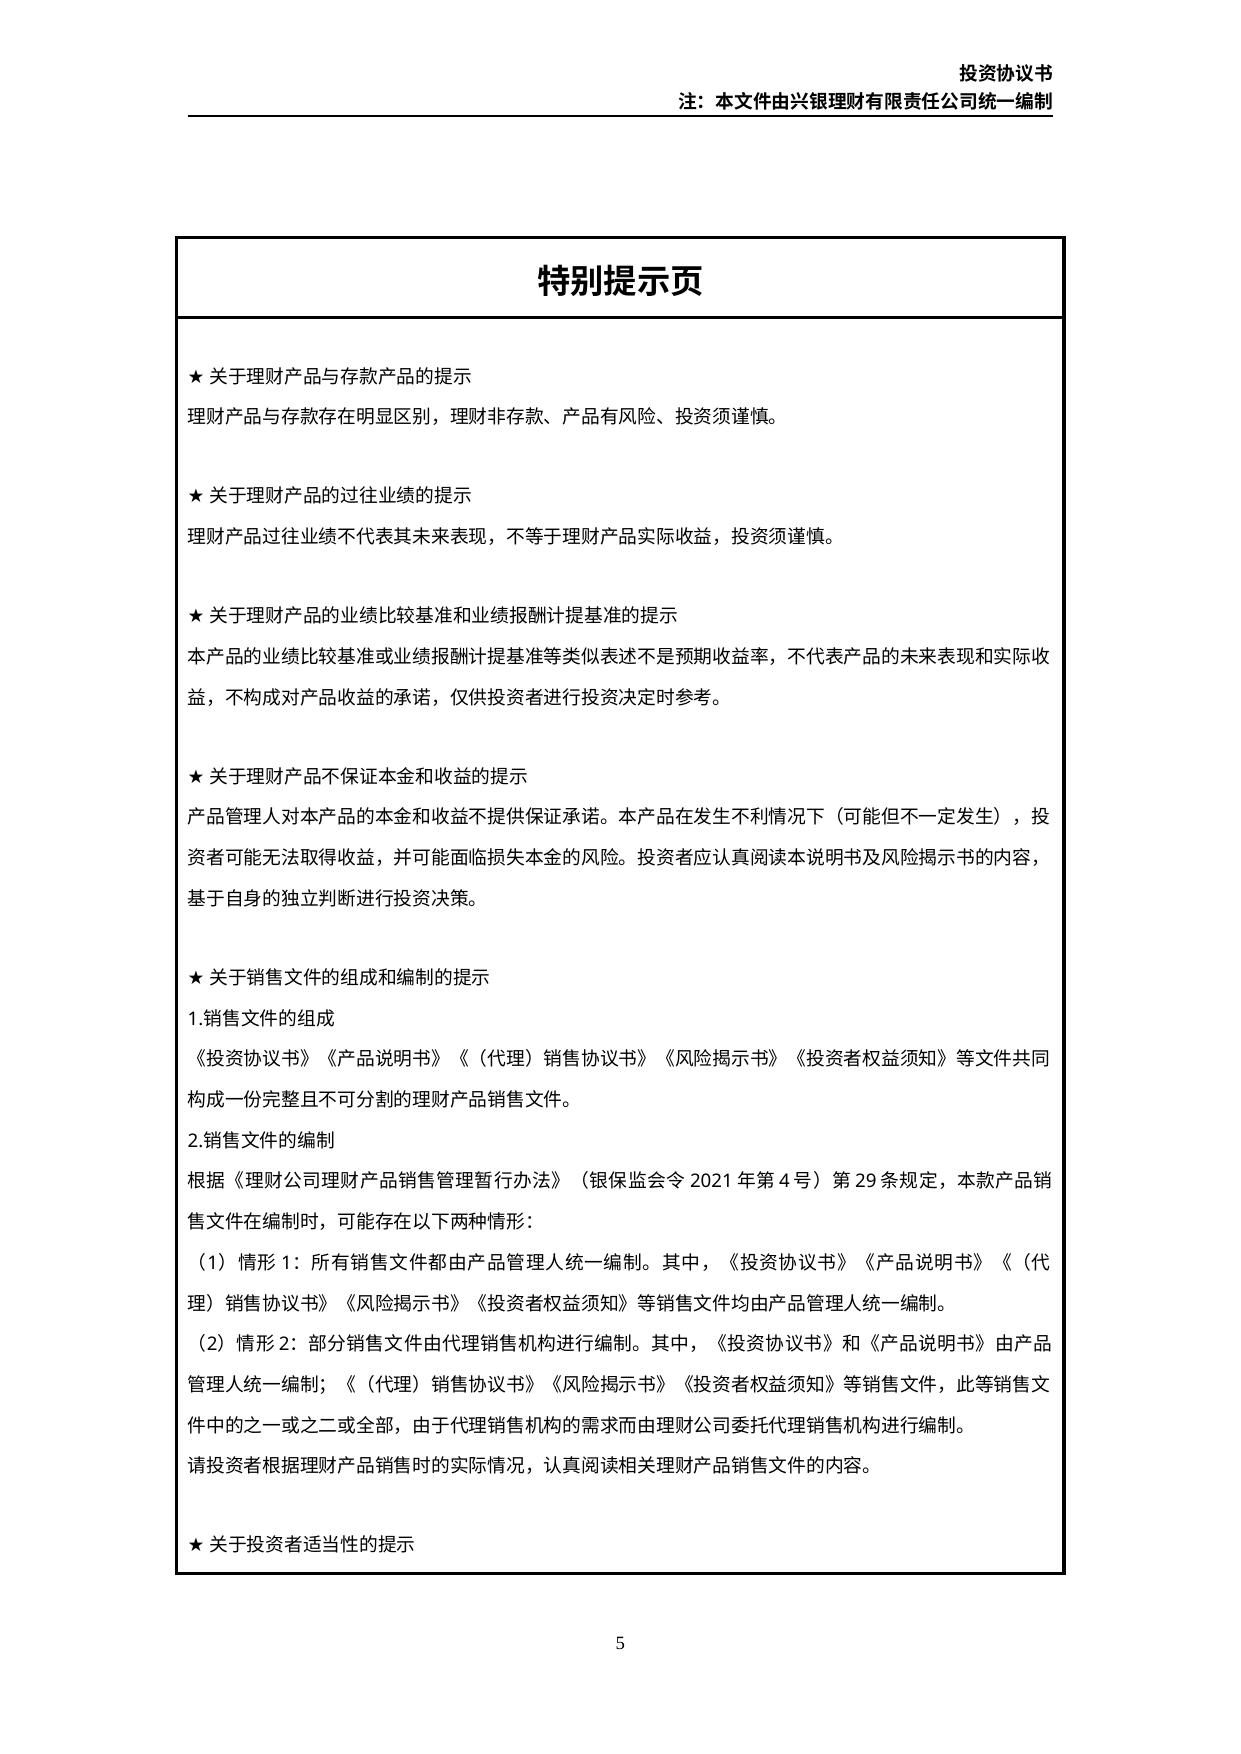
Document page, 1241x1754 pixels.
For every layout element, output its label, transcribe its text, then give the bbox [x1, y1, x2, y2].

table_header 特别提示页 [178, 239, 1062, 316]
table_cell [178, 319, 1062, 1572]
